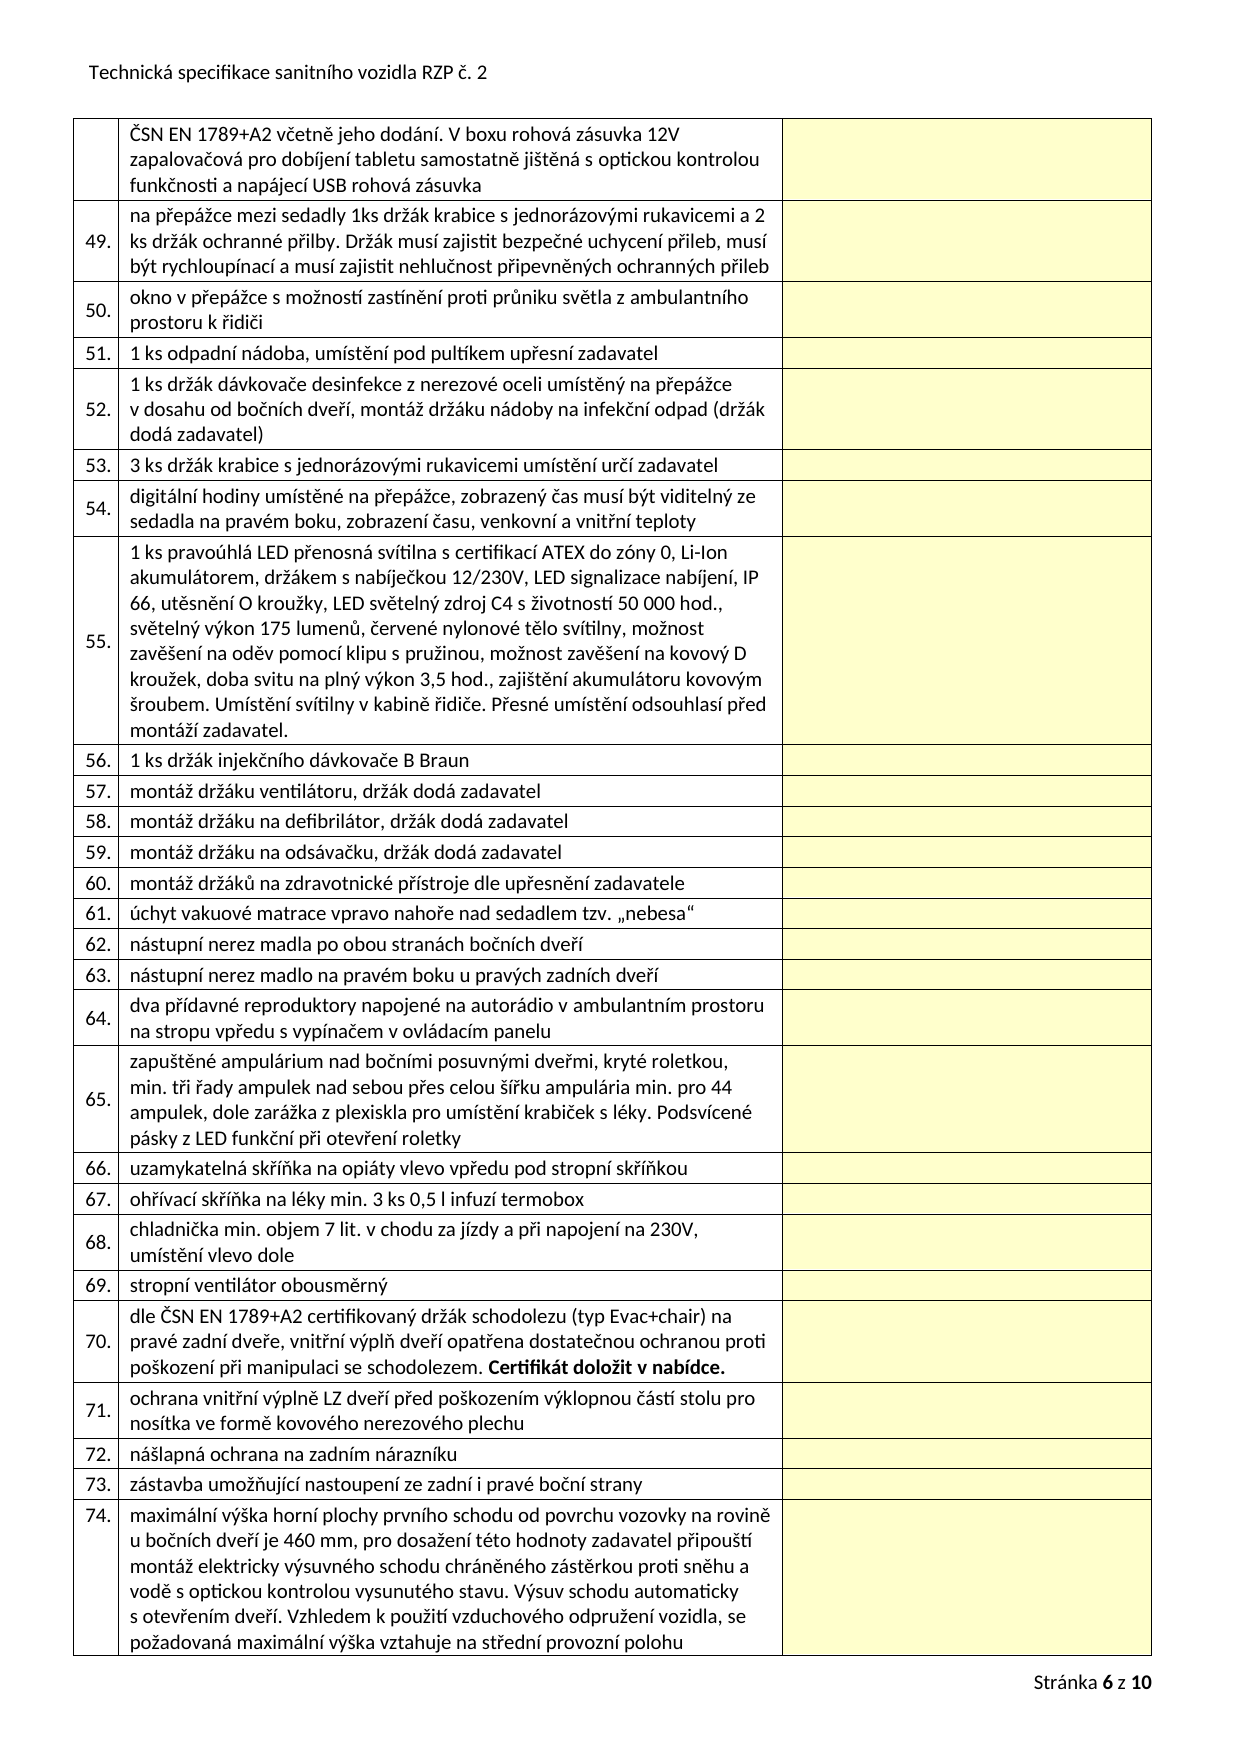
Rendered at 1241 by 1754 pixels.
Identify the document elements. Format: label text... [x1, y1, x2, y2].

table_cell zástavba umožňující nastoupení ze zadní i pravé boční strany [119, 1469, 782, 1499]
table_cell dva přídavné reproduktory napojené na autorádio v ambulantním prostoru na stropu vpředu s vypínačem v ovládacím panelu [119, 990, 782, 1045]
table_cell [783, 1500, 1151, 1654]
table_cell [74, 1271, 118, 1300]
table_cell [74, 837, 118, 867]
table_cell 1 ks pravoúhlá LED přenosná svítilna s certifikací ATEX do zóny 0, Li-Ion akumulátorem, držákem s nabíječkou 12/230V, LED signalizace nabíjení, IP 66, utěsnění O kroužky, LED světelný zdroj C4 s životností 50 000 hod., světelný výkon 175 lumenů, červené nylonové tělo svítilny, možnost zavěšení na oděv pomocí klipu s pružinou, možnost zavěšení na kovový D kroužek, doba svitu na plný výkon 3,5 hod., zajištění akumulátoru kovovým šroubem. Umístění svítilny v kabině řidiče. Přesné umístění odsouhlasí před montáží zadavatel. [119, 537, 782, 744]
table_cell [74, 1046, 118, 1152]
table_cell na přepážce mezi sedadly 1ks držák krabice s jednorázovými rukavicemi a 2 ks držák ochranné přilby. Držák musí zajistit bezpečné uchycení přileb, musí být rychloupínací a musí zajistit nehlučnost připevněných ochranných přileb [119, 201, 782, 281]
table_cell [74, 745, 118, 775]
table_cell [783, 481, 1151, 536]
table_cell [74, 537, 118, 744]
table_cell [783, 1184, 1151, 1213]
table_cell [74, 899, 118, 928]
table_cell [783, 537, 1151, 744]
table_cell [119, 119, 782, 199]
table_cell [783, 1301, 1151, 1382]
table_cell [74, 450, 118, 480]
table_cell [783, 1383, 1151, 1438]
table_cell montáž držáků na zdravotnické přístroje dle upřesnění zadavatele [119, 868, 782, 897]
table_cell [783, 960, 1151, 989]
table_cell stropní ventilátor obousměrný [119, 1271, 782, 1300]
table_cell uzamykatelná skříňka na opiáty vlevo vpředu pod stropní skříňkou [119, 1153, 782, 1183]
table_cell [783, 369, 1151, 449]
table_cell [783, 1271, 1151, 1300]
table_cell 1 ks odpadní nádoba, umístění pod pultíkem upřesní zadavatel [119, 338, 782, 368]
table_cell [74, 990, 118, 1045]
table_cell [74, 1153, 118, 1183]
table_cell [74, 1215, 118, 1269]
table_cell [74, 929, 118, 959]
table_cell [74, 119, 118, 199]
table_cell montáž držáku na odsávačku, držák dodá zadavatel [119, 837, 782, 867]
table_cell [74, 807, 118, 836]
table_cell [783, 1439, 1151, 1468]
table_cell ohřívací skříňka na léky min. 3 ks 0,5 l infuzí termobox [119, 1184, 782, 1213]
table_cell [119, 1500, 782, 1654]
table_cell 3 ks držák krabice s jednorázovými rukavicemi umístění určí zadavatel [119, 450, 782, 480]
table_cell nášlapná ochrana na zadním nárazníku [119, 1439, 782, 1468]
table_cell [74, 1301, 118, 1382]
table_cell ochrana vnitřní výplně LZ dveří před poškozením výklopnou částí stolu pro nosítka ve formě kovového nerezového plechu [119, 1383, 782, 1438]
table_cell [74, 369, 118, 449]
table_cell [783, 119, 1151, 199]
table_cell chladnička min. objem 7 lit. v chodu za jízdy a při napojení na 230V, umístění vlevo dole [119, 1215, 782, 1269]
table_cell [74, 1500, 118, 1654]
table_cell [74, 481, 118, 536]
table_cell nástupní nerez madlo na pravém boku u pravých zadních dveří [119, 960, 782, 989]
table_cell [783, 899, 1151, 928]
table_cell [783, 837, 1151, 867]
table_cell [74, 960, 118, 989]
table_cell [74, 868, 118, 897]
table_cell [74, 338, 118, 368]
table_cell 1 ks držák dávkovače desinfekce z nerezové oceli umístěný na přepážce v dosahu od bočních dveří, montáž držáku nádoby na infekční odpad (držák dodá zadavatel) [119, 369, 782, 449]
table_cell [783, 282, 1151, 337]
table_cell [74, 1469, 118, 1499]
table_cell [783, 201, 1151, 281]
table_cell [783, 338, 1151, 368]
table_cell [74, 282, 118, 337]
table_cell [783, 807, 1151, 836]
table_cell [783, 1046, 1151, 1152]
table_cell nástupní nerez madla po obou stranách bočních dveří [119, 929, 782, 959]
table_cell [783, 450, 1151, 480]
table_cell [74, 1184, 118, 1213]
table_cell zapuštěné ampulárium nad bočními posuvnými dveřmi, kryté roletkou, min. tři řady ampulek nad sebou přes celou šířku ampulária min. pro 44 ampulek, dole zarážka z plexiskla pro umístění krabiček s léky. Podsvícené pásky z LED funkční při otevření roletky [119, 1046, 782, 1152]
table_cell okno v přepážce s možností zastínění proti průniku světla z ambulantního prostoru k řidiči [119, 282, 782, 337]
table_cell [74, 201, 118, 281]
table_cell [783, 868, 1151, 897]
table_cell úchyt vakuové matrace vpravo nahoře nad sedadlem tzv. „nebesa“ [119, 899, 782, 928]
table_cell [783, 776, 1151, 806]
table_cell [74, 776, 118, 806]
table_cell 1 ks držák injekčního dávkovače B Braun [119, 745, 782, 775]
table_cell [783, 745, 1151, 775]
table_cell [783, 1469, 1151, 1499]
table_cell [783, 929, 1151, 959]
table_cell montáž držáku na defibrilátor, držák dodá zadavatel [119, 807, 782, 836]
table_cell [74, 1383, 118, 1438]
table_cell [783, 990, 1151, 1045]
table_cell dle ČSN EN 1789+A2 certifikovaný držák schodolezu (typ Evac+chair) na pravé zadní dveře, vnitřní výplň dveří opatřena dostatečnou ochranou proti poškození při manipulaci se schodolezem. Certifikát doložit v nabídce. [119, 1301, 782, 1382]
table_cell [74, 1439, 118, 1468]
table_cell digitální hodiny umístěné na přepážce, zobrazený čas musí být viditelný ze sedadla na pravém boku, zobrazení času, venkovní a vnitřní teploty [119, 481, 782, 536]
table_cell [783, 1153, 1151, 1183]
table_cell [783, 1215, 1151, 1269]
table_cell montáž držáku ventilátoru, držák dodá zadavatel [119, 776, 782, 806]
